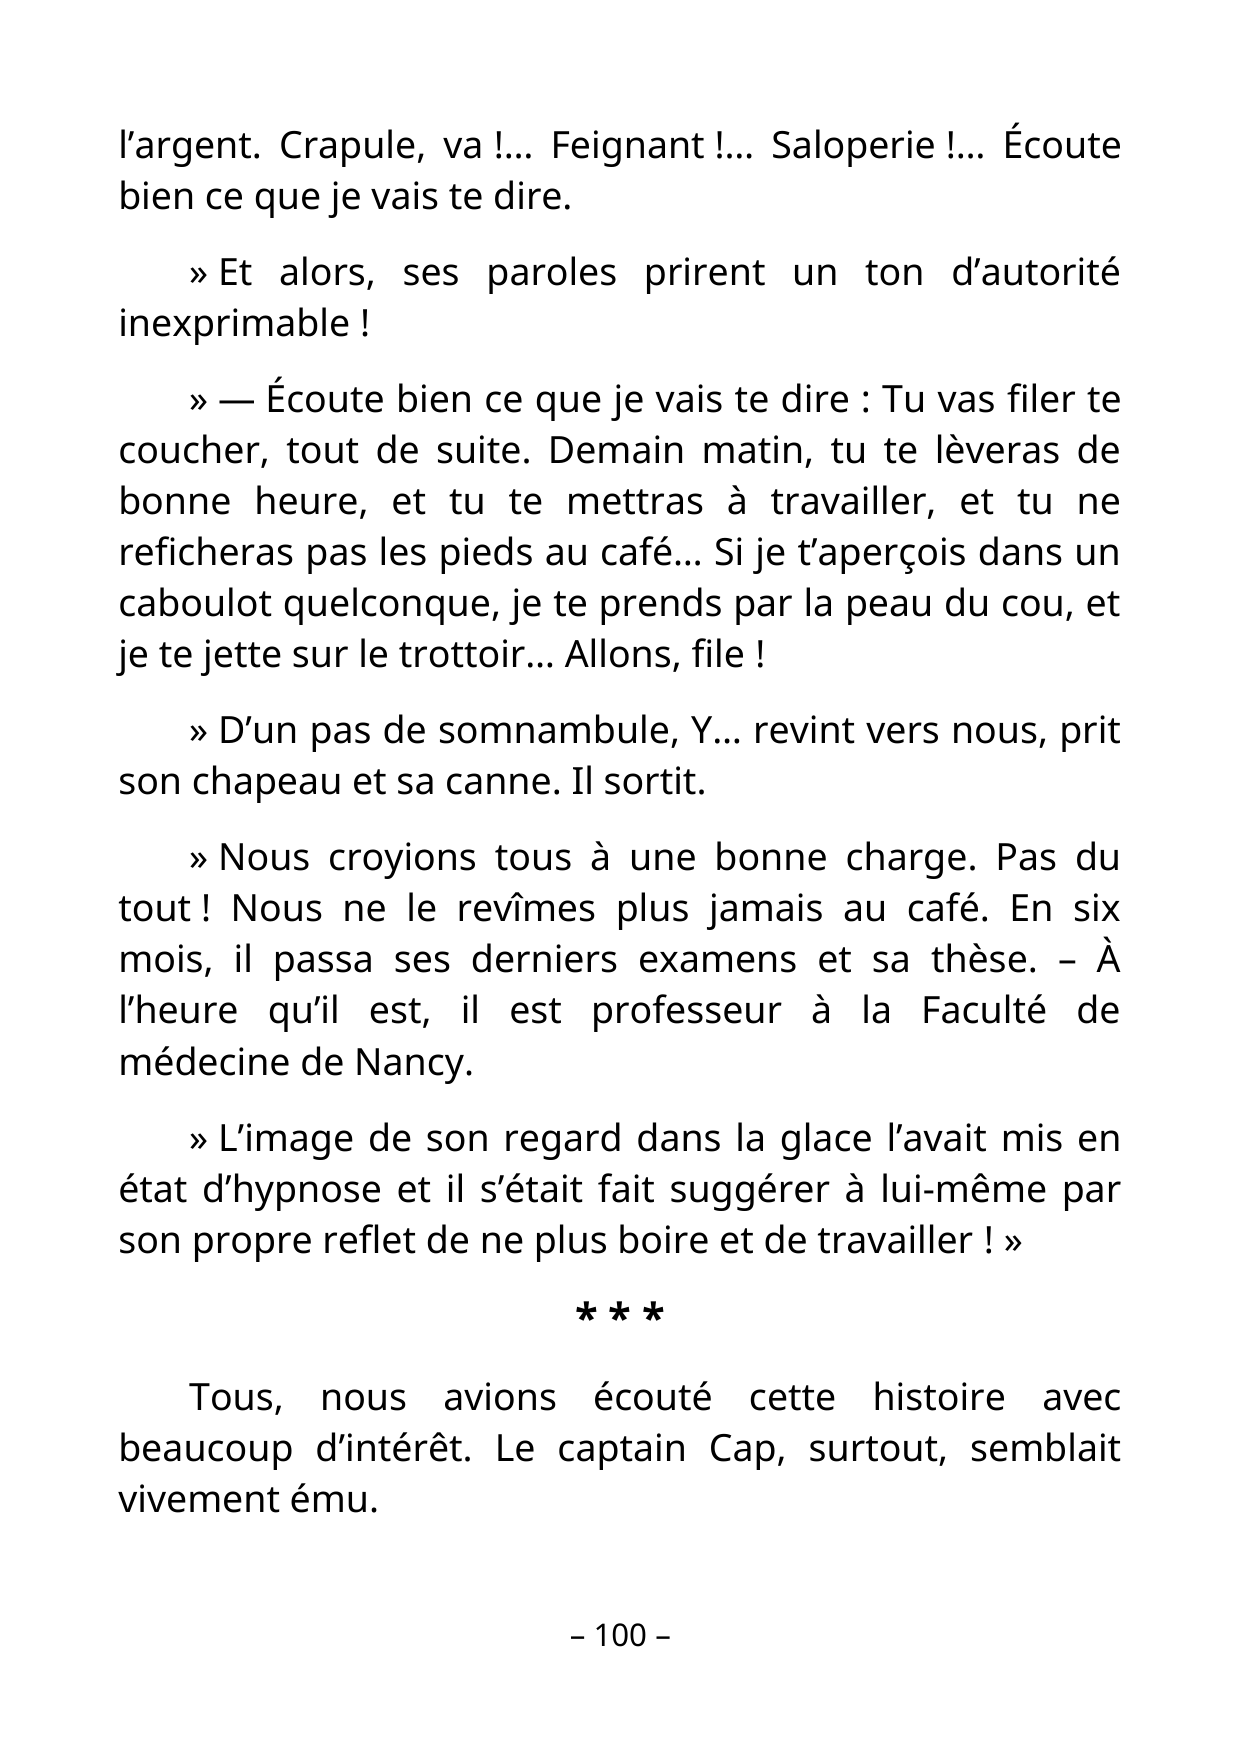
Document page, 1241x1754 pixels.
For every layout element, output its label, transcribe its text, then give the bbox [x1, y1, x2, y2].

text » L’image de son regard dans la glace l’avait mis en état d’hypnose et il s’était fait suggérer à lui-même par son propre reflet de ne plus boire et de travailler ! » [118, 1111, 1122, 1264]
text Tous, nous avions écouté cette histoire avec beaucoup d’intérêt. Le captain Cap, surtout, semblait vivement ému. [118, 1371, 1122, 1524]
text » Et alors, ses paroles prirent un ton d’autorité inexprimable ! [118, 245, 1122, 347]
text » Nous croyions tous à une bonne charge. Pas du tout ! Nous ne le revîmes plus jamais au café. En six mois, il passa ses derniers examens et sa thèse. – À l’heure qu’il est, il est professeur à la Faculté de médecine de Nancy. [118, 831, 1122, 1086]
text » — Écoute bien ce que je vais te dire : Tu vas filer te coucher, tout de suite. Demain matin, tu te lèveras de bonne heure, et tu te mettras à travailler, et tu ne reficheras pas les pieds au café… Si je t’aperçois dans un caboulot quelconque, je te prends par la peau du cou, et je te jette sur le trottoir… Allons, file ! [118, 372, 1122, 678]
text * * * [118, 1289, 1122, 1346]
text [118, 118, 1122, 220]
text » D’un pas de somnambule, Y… revint vers nous, prit son chapeau et sa canne. Il sortit. [118, 703, 1122, 806]
